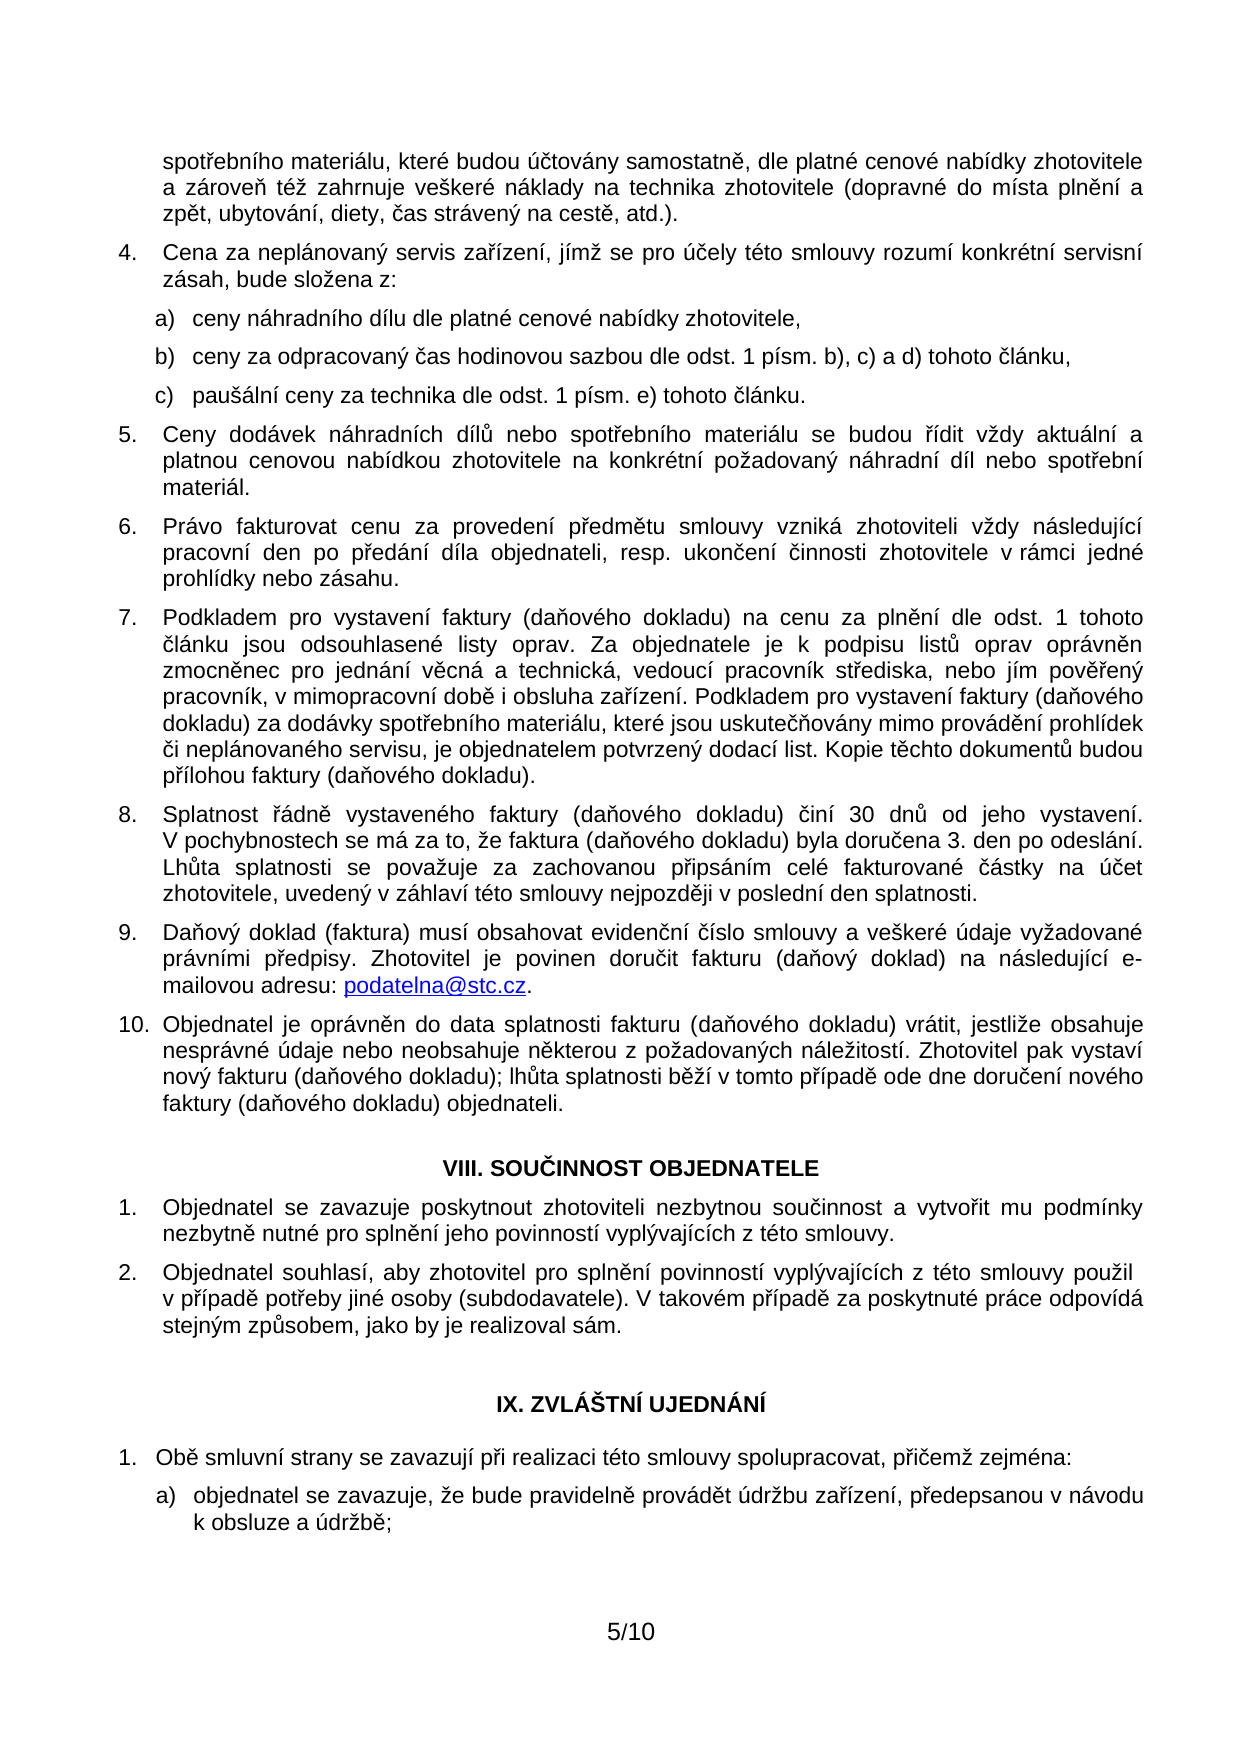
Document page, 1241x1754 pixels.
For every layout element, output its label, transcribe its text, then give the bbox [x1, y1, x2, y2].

list ceny náhradního dílu dle platné cenové nabídky zhotovitele, [154, 304, 1144, 331]
text 9. Daňový doklad (faktura) musí obsahovat evidenční číslo smlouvy a veškeré údaje vyžadované právními předpisy. Zhotovitel je povinen doručit fakturu (daňový doklad) na následující e-mailovou adresu: podatelna@stc.cz. [118, 919, 1144, 998]
list paušální ceny za technika dle odst. 1 písm. e) tohoto článku. [154, 382, 1144, 408]
text 10. Objednatel je oprávněn do data splatnosti fakturu (daňového dokladu) vrátit, jestliže obsahuje nesprávné údaje nebo neobsahuje některou z požadovaných náležitostí. Zhotovitel pak vystaví nový fakturu (daňového dokladu); lhůta splatnosti běží v tomto případě ode dne doručení nového faktury (daňového dokladu) objednateli. [118, 1011, 1144, 1116]
list ceny za odpracovaný čas hodinovou sazbou dle odst. 1 písm. b), c) a d) tohoto článku, [154, 343, 1144, 370]
list Objednatel souhlasí, aby zhotovitel pro splnění povinností vyplývajících z této smlouvy použil v případě potřeby jiné osoby (subdodavatele). V takovém případě za poskytnuté práce odpovídá stejným způsobem, jako by je realizoval sám. [118, 1259, 1144, 1338]
list Objednatel se zavazuje poskytnout zhotoviteli nezbytnou součinnost a vytvořit mu podmínky nezbytně nutné pro splnění jeho povinností vyplývajících z této smlouvy. [118, 1194, 1144, 1246]
text 8. Splatnost řádně vystaveného faktury (daňového dokladu) činí 30 dnů od jeho vystavení. V pochybnostech se má za to, že faktura (daňového dokladu) byla doručena 3. den po odeslání. Lhůta splatnosti se považuje za zachovanou připsáním celé fakturované částky na účet zhotovitele, uvedený v záhlaví této smlouvy nejpozději v poslední den splatnosti. [118, 801, 1144, 907]
text VIII. Součinnost objednatele [118, 1155, 1144, 1181]
text 4. Cena za neplánovaný servis zařízení, jímž se pro účely této smlouvy rozumí konkrétní servisní zásah, bude složena z: [118, 239, 1144, 292]
list objednatel se zavazuje, že bude pravidelně provádět údržbu zařízení, předepsanou v návodu k obsluze a údržbě; [156, 1482, 1144, 1535]
list Obě smluvní strany se zavazují při realizaci této smlouvy spolupracovat, přičemž zejména: [118, 1443, 1144, 1470]
text IX. Zvláštní ujednání [118, 1391, 1144, 1417]
text 5. Ceny dodávek náhradních dílů nebo spotřebního materiálu se budou řídit vždy aktuální a platnou cenovou nabídkou zhotovitele na konkrétní požadovaný náhradní díl nebo spotřební materiál. [118, 421, 1144, 500]
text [118, 148, 1144, 227]
text 6. Právo fakturovat cenu za provedení předmětu smlouvy vzniká zhotoviteli vždy následující pracovní den po předání díla objednateli, resp. ukončení činnosti zhotovitele v rámci jedné prohlídky nebo zásahu. [118, 513, 1144, 592]
text 7. Podkladem pro vystavení faktury (daňového dokladu) na cenu za plnění dle odst. 1 tohoto článku jsou odsouhlasené listy oprav. Za objednatele je k podpisu listů oprav oprávněn zmocněnec pro jednání věcná a technická, vedoucí pracovník střediska, nebo jím pověřený pracovník, v mimopracovní době i obsluha zařízení. Podkladem pro vystavení faktury (daňového dokladu) za dodávky spotřebního materiálu, které jsou uskutečňovány mimo provádění prohlídek či neplánovaného servisu, je objednatelem potvrzený dodací list. Kopie těchto dokumentů budou přílohou faktury (daňového dokladu). [118, 604, 1144, 789]
